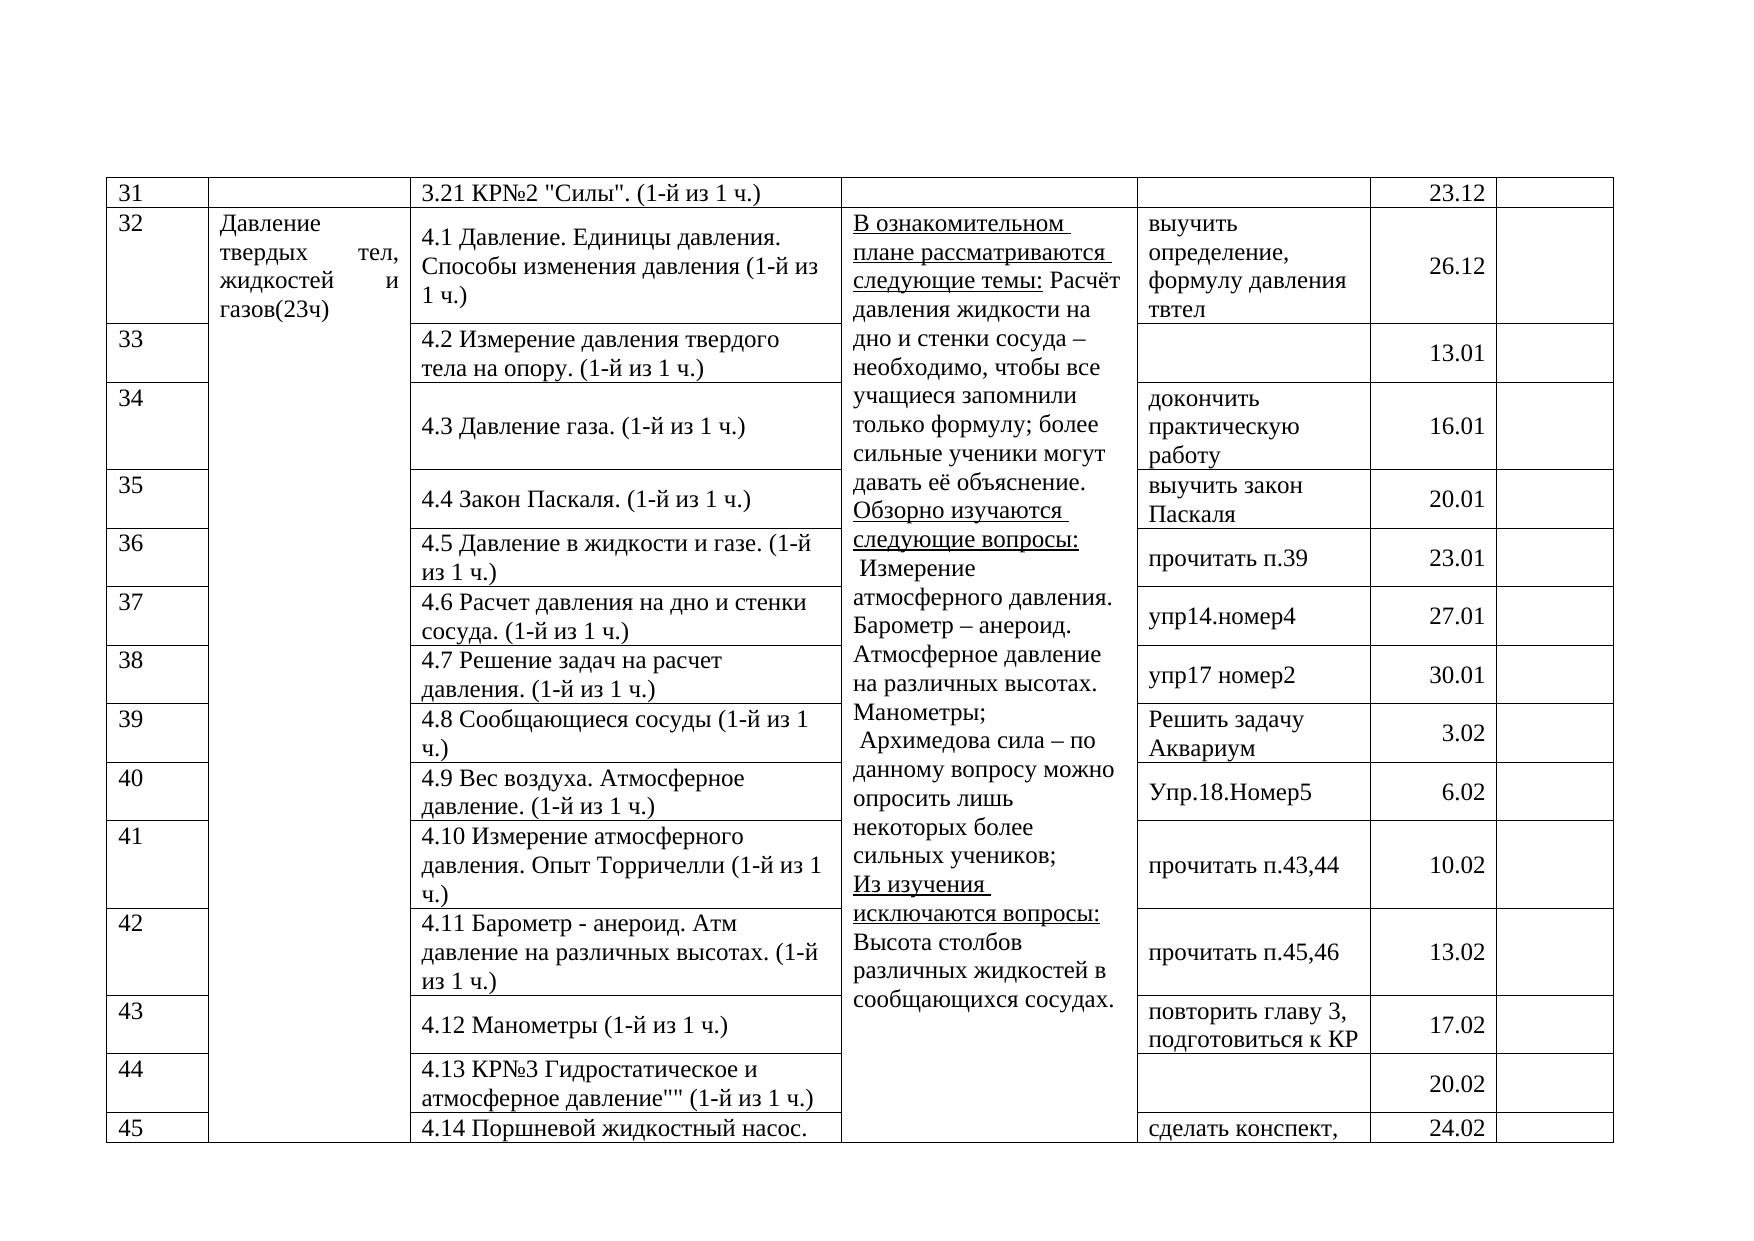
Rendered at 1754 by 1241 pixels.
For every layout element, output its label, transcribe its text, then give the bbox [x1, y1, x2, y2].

table_cell [1138, 1054, 1370, 1112]
table_cell [1497, 1054, 1613, 1112]
table_cell 34 [107, 383, 208, 469]
table_cell 36 [107, 529, 208, 586]
table_cell 4.12 Манометры (1-й из 1 ч.) [411, 996, 841, 1053]
table_cell [1497, 383, 1613, 469]
table_cell [1497, 470, 1613, 527]
table_cell 17.02 [1371, 996, 1496, 1053]
table_cell [1497, 587, 1613, 644]
table_cell 37 [107, 587, 208, 644]
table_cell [411, 1113, 841, 1142]
table_cell 31 [107, 178, 208, 207]
table_cell 4.8 Сообщающиеся сосуды (1-й из 1 ч.) [411, 704, 841, 762]
table_cell 30.01 [1371, 646, 1496, 703]
table_cell прочитать п.39 [1138, 529, 1370, 586]
table_cell Решить задачу Аквариум [1138, 704, 1370, 762]
table_cell 38 [107, 646, 208, 703]
table_cell упр17 номер2 [1138, 646, 1370, 703]
table_cell 10.02 [1371, 821, 1496, 907]
table_cell [1497, 909, 1613, 995]
table_cell 40 [107, 763, 208, 820]
table_cell [1138, 178, 1370, 207]
table_cell 4.3 Давление газа. (1-й из 1 ч.) [411, 383, 841, 469]
table_cell 41 [107, 821, 208, 907]
table_cell 4.1 Давление. Единицы давления. Способы изменения давления (1-й из 1 ч.) [411, 208, 841, 323]
table_cell Упр.18.Номер5 [1138, 763, 1370, 820]
table_cell упр14.номер4 [1138, 587, 1370, 644]
table_cell [1497, 529, 1613, 586]
table_cell 45 [107, 1113, 208, 1142]
table_cell В ознакомительном плане рассматриваются следующие темы: Расчёт давления жидкости на дно и стенки сосуда – необходимо, чтобы все учащиеся запомнили только формулу; более сильные ученики могут давать её объяснение. Обзорно изучаются следующие вопросы: Измерение атмосферного давления. Барометр – анероид. Атмосферное давление на различных высотах. Манометры; Архимедова сила – по данному вопросу можно опросить лишь некоторых более сильных учеников; Из изучения исключаются вопросы: Высота столбов различных жидкостей в сообщающихся сосудах. [842, 208, 1137, 1142]
table_cell [1138, 324, 1370, 382]
table_cell 4.9 Вес воздуха. Атмосферное давление. (1-й из 1 ч.) [411, 763, 841, 820]
table_cell 4.6 Расчет давления на дно и стенки сосуда. (1-й из 1 ч.) [411, 587, 841, 644]
table_cell 42 [107, 909, 208, 995]
table_cell [1497, 1113, 1613, 1142]
table_cell 20.02 [1371, 1054, 1496, 1112]
table_cell 4.4 Закон Паскаля. (1-й из 1 ч.) [411, 470, 841, 527]
table_cell [1497, 646, 1613, 703]
table_cell 23.01 [1371, 529, 1496, 586]
table_cell [1497, 763, 1613, 820]
table_cell 4.10 Измерение атмосферного давления. Опыт Торричелли (1-й из 1 ч.) [411, 821, 841, 907]
table_cell Давление твердых тел, жидкостей и газов(23ч) [209, 208, 410, 1142]
table_cell 3.02 [1371, 704, 1496, 762]
table_cell [1497, 178, 1613, 207]
table_cell 4.2 Измерение давления твердого тела на опору. (1-й из 1 ч.) [411, 324, 841, 382]
table_cell [1497, 704, 1613, 762]
table_cell докончить практическую работу [1138, 383, 1370, 469]
table_cell 6.02 [1371, 763, 1496, 820]
table_cell выучить определение, формулу давления твтел [1138, 208, 1370, 323]
table_cell 4.7 Решение задач на расчет давления. (1-й из 1 ч.) [411, 646, 841, 703]
table_cell 4.11 Барометр - анероид. Атм давление на различных высотах. (1-й из 1 ч.) [411, 909, 841, 995]
table_cell 23.12 [1371, 178, 1496, 207]
table_cell 3.21 КР№2 "Силы". (1-й из 1 ч.) [411, 178, 841, 207]
table_cell 43 [107, 996, 208, 1053]
table_cell 16.01 [1371, 383, 1496, 469]
table_cell прочитать п.43,44 [1138, 821, 1370, 907]
table_cell 13.01 [1371, 324, 1496, 382]
table_cell [1497, 996, 1613, 1053]
table_cell 27.01 [1371, 587, 1496, 644]
table_cell [1497, 208, 1613, 323]
table_cell 44 [107, 1054, 208, 1112]
table_cell выучить закон Паскаля [1138, 470, 1370, 527]
table_cell 39 [107, 704, 208, 762]
table_cell 4.13 КР№3 Гидростатическое и атмосферное давление"" (1-й из 1 ч.) [411, 1054, 841, 1112]
table_cell 26.12 [1371, 208, 1496, 323]
table_cell прочитать п.45,46 [1138, 909, 1370, 995]
table_cell 24.02 [1371, 1113, 1496, 1142]
table_cell 20.01 [1371, 470, 1496, 527]
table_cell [1138, 1113, 1370, 1142]
table_cell повторить главу 3, подготовиться к КР [1138, 996, 1370, 1053]
table_cell 33 [107, 324, 208, 382]
table_cell [1497, 324, 1613, 382]
table_cell 35 [107, 470, 208, 527]
table_cell 32 [107, 208, 208, 323]
table_cell [1497, 821, 1613, 907]
table_cell 13.02 [1371, 909, 1496, 995]
table_cell 4.5 Давление в жидкости и газе. (1-й из 1 ч.) [411, 529, 841, 586]
